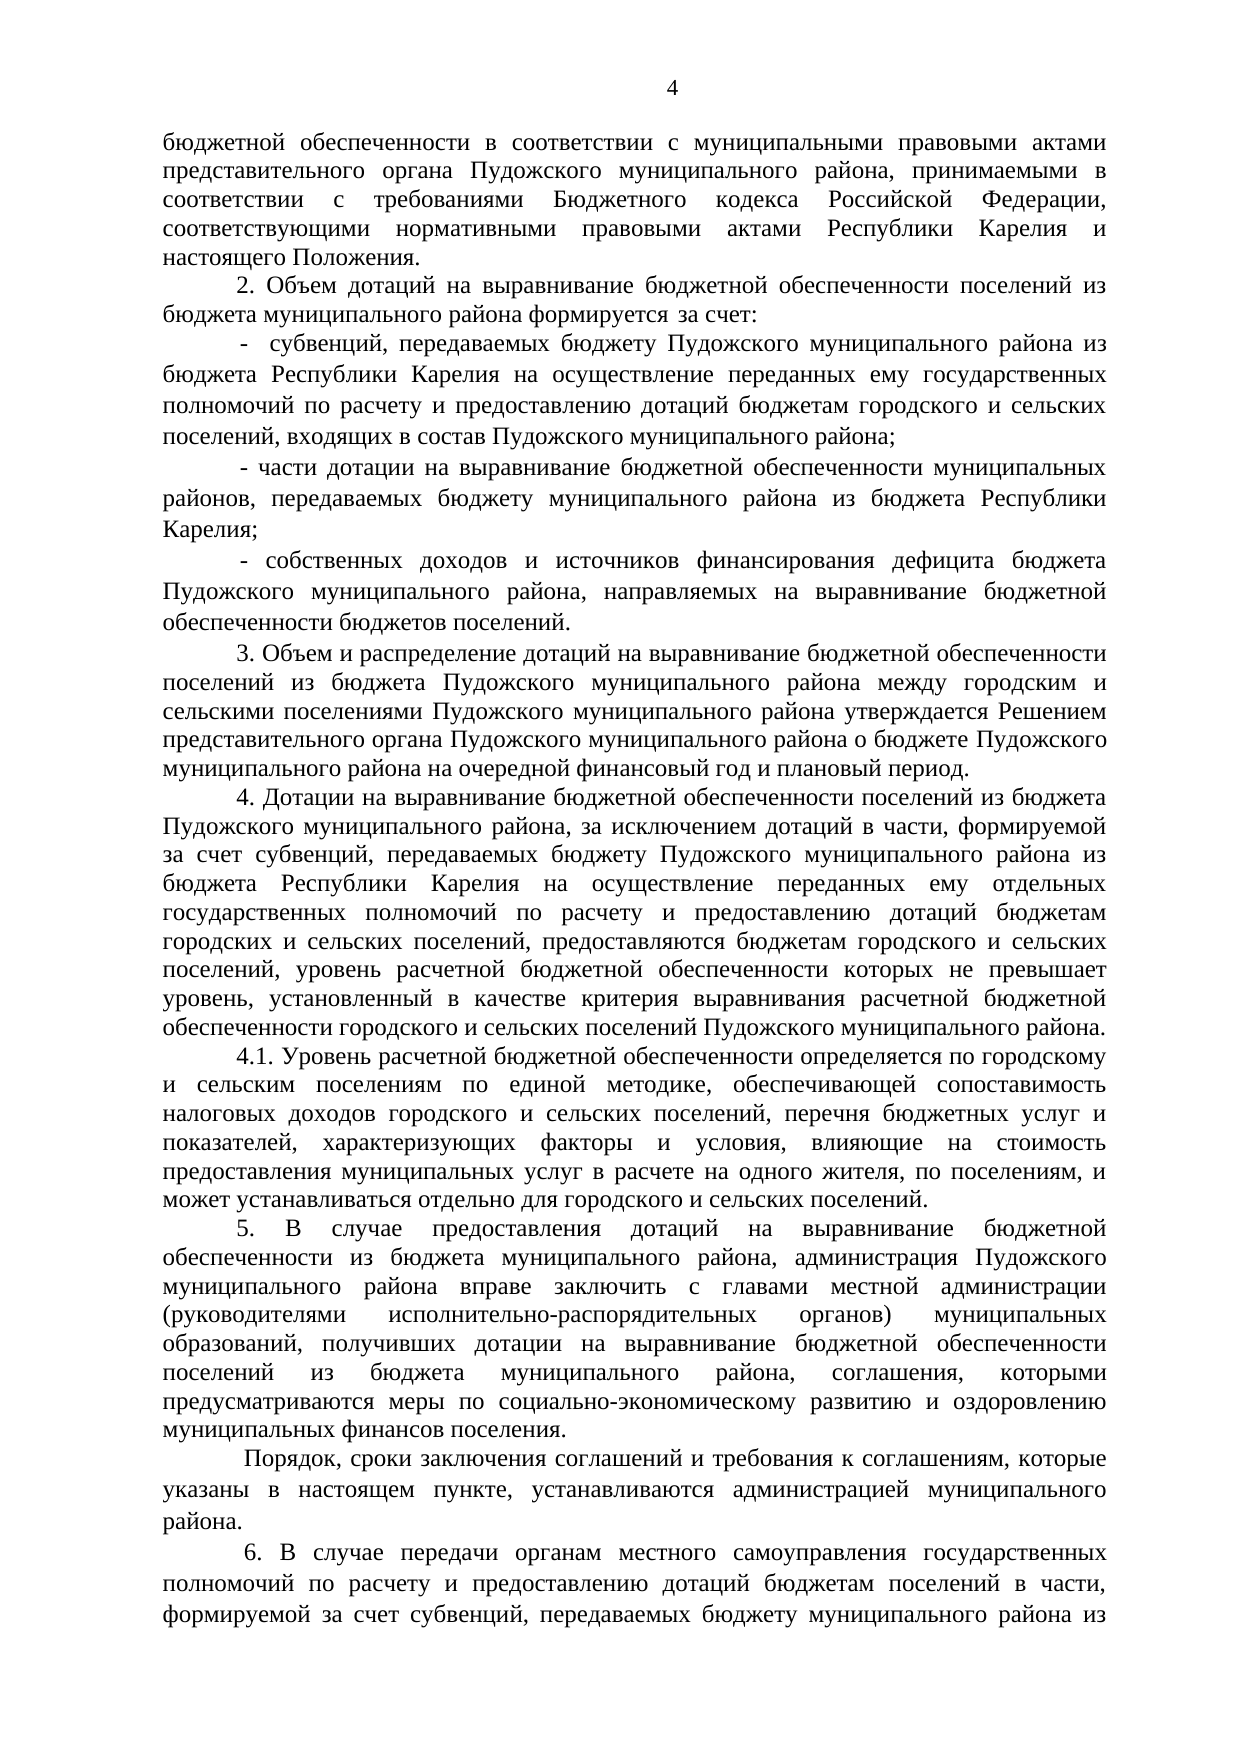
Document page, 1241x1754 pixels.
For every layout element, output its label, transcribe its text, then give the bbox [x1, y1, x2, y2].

text 4. Дотации на выравнивание бюджетной обеспеченности поселений из бюджета Пудожского муниципального района, за исключением дотаций в части, формируемой за счет субвенций, передаваемых бюджету Пудожского муниципального района из бюджета Республики Карелия на осуществление переданных ему отдельных государственных полномочий по расчету и предоставлению дотаций бюджетам городских и сельских поселений, предоставляются бюджетам городского и сельских поселений, уровень расчетной бюджетной обеспеченности которых не превышает уровень, установленный в качестве критерия выравнивания расчетной бюджетной обеспеченности городского и сельских поселений Пудожского муниципального района. [162, 782, 1107, 1041]
text 4.1. Уровень расчетной бюджетной обеспеченности определяется по городскому и сельским поселениям по единой методике, обеспечивающей сопоставимость налоговых доходов городского и сельских поселений, перечня бюджетных услуг и показателей, характеризующих факторы и условия, влияющие на стоимость предоставления муниципальных услуг в расчете на одного жителя, по поселениям, и может устанавливаться отдельно для городского и сельских поселений. [162, 1041, 1107, 1213]
text 5. В случае предоставления дотаций на выравнивание бюджетной обеспеченности из бюджета муниципального района, администрация Пудожского муниципального района вправе заключить с главами местной администрации (руководителями исполнительно-распорядительных органов) муниципальных образований, получивших дотации на выравнивание бюджетной обеспеченности поселений из бюджета муниципального района, соглашения, которыми предусматриваются меры по социально-экономическому развитию и оздоровлению муниципальных финансов поселения. [162, 1213, 1107, 1443]
text - субвенций, передаваемых бюджету Пудожского муниципального района из бюджета Республики Карелия на осуществление переданных ему государственных полномочий по расчету и предоставлению дотаций бюджетам городского и сельских поселений, входящих в состав Пудожского муниципального района; [162, 328, 1107, 450]
text Порядок, сроки заключения соглашений и требования к соглашениям, которые указаны в настоящем пункте, устанавливаются администрацией муниципального района. [162, 1443, 1107, 1534]
text 3. Объем и распределение дотаций на выравнивание бюджетной обеспеченности поселений из бюджета Пудожского муниципального района между городским и сельскими поселениями Пудожского муниципального района утверждается Решением представительного органа Пудожского муниципального района о бюджете Пудожского муниципального района на очередной финансовый год и плановый период. [162, 638, 1107, 782]
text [162, 1537, 1107, 1628]
text 2. Объем дотаций на выравнивание бюджетной обеспеченности поселений из бюджета муниципального района формируется за счет: [162, 270, 1107, 328]
text - части дотации на выравнивание бюджетной обеспеченности муниципальных районов, передаваемых бюджету муниципального района из бюджета Республики Карелия; [162, 452, 1107, 543]
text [162, 127, 1107, 270]
text - собственных доходов и источников финансирования дефицита бюджета Пудожского муниципального района, направляемых на выравнивание бюджетной обеспеченности бюджетов поселений. [162, 545, 1107, 636]
